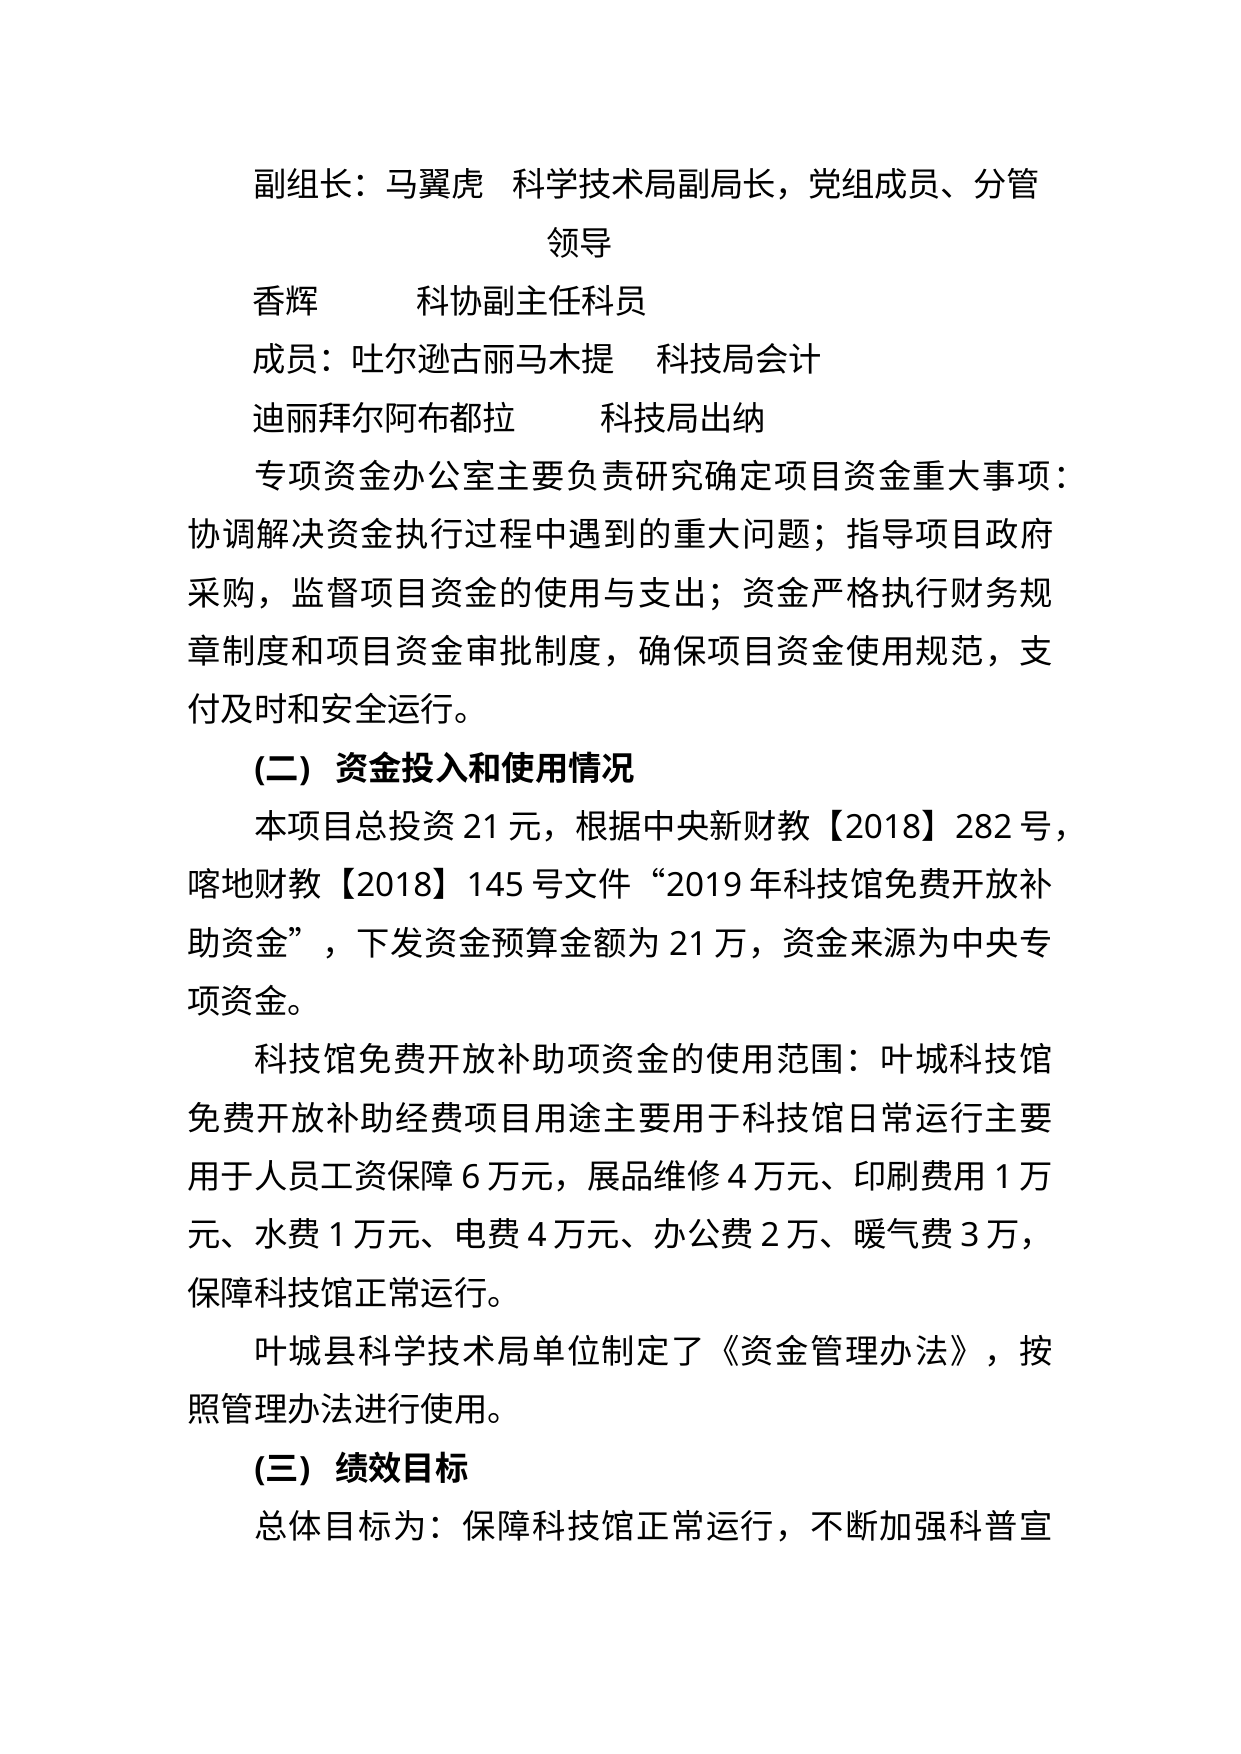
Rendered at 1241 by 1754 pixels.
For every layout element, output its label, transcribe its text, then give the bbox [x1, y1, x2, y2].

text 叶城县科学技术局单位制定了《资金管理办法》，按照管理办法进行使用。 [187, 1317, 1053, 1433]
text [187, 1492, 1053, 1550]
text 绩效目标 [187, 1433, 1053, 1492]
text 本项目总投资21元，根据中央新财教【2018】282号，喀地财教【2018】145号文件“2019年科技馆免费开放补助资金”，下发资金预算金额为21万，资金来源为中央专项资金。 [187, 792, 1053, 1025]
text 副组长：马翼虎 科学技术局副局长，党组成员、分管领导 [254, 150, 1053, 267]
text 成员：吐尔逊古丽马木提 科技局会计 [187, 325, 1053, 383]
text 科技馆免费开放补助项资金的使用范围：叶城科技馆免费开放补助经费项目用途主要用于科技馆日常运行主要用于人员工资保障6万元，展品维修4万元、印刷费用1万元、水费1万元、电费4万元、办公费2万、暖气费3万，保障科技馆正常运行。 [187, 1025, 1053, 1317]
text 资金投入和使用情况 [187, 733, 1053, 792]
text 香辉 科协副主任科员 [187, 267, 1053, 325]
text 专项资金办公室主要负责研究确定项目资金重大事项：协调解决资金执行过程中遇到的重大问题；指导项目政府采购，监督项目资金的使用与支出；资金严格执行财务规章制度和项目资金审批制度，确保项目资金使用规范，支付及时和安全运行。 [187, 442, 1053, 733]
text 迪丽拜尔阿布都拉 科技局出纳 [187, 383, 1053, 442]
